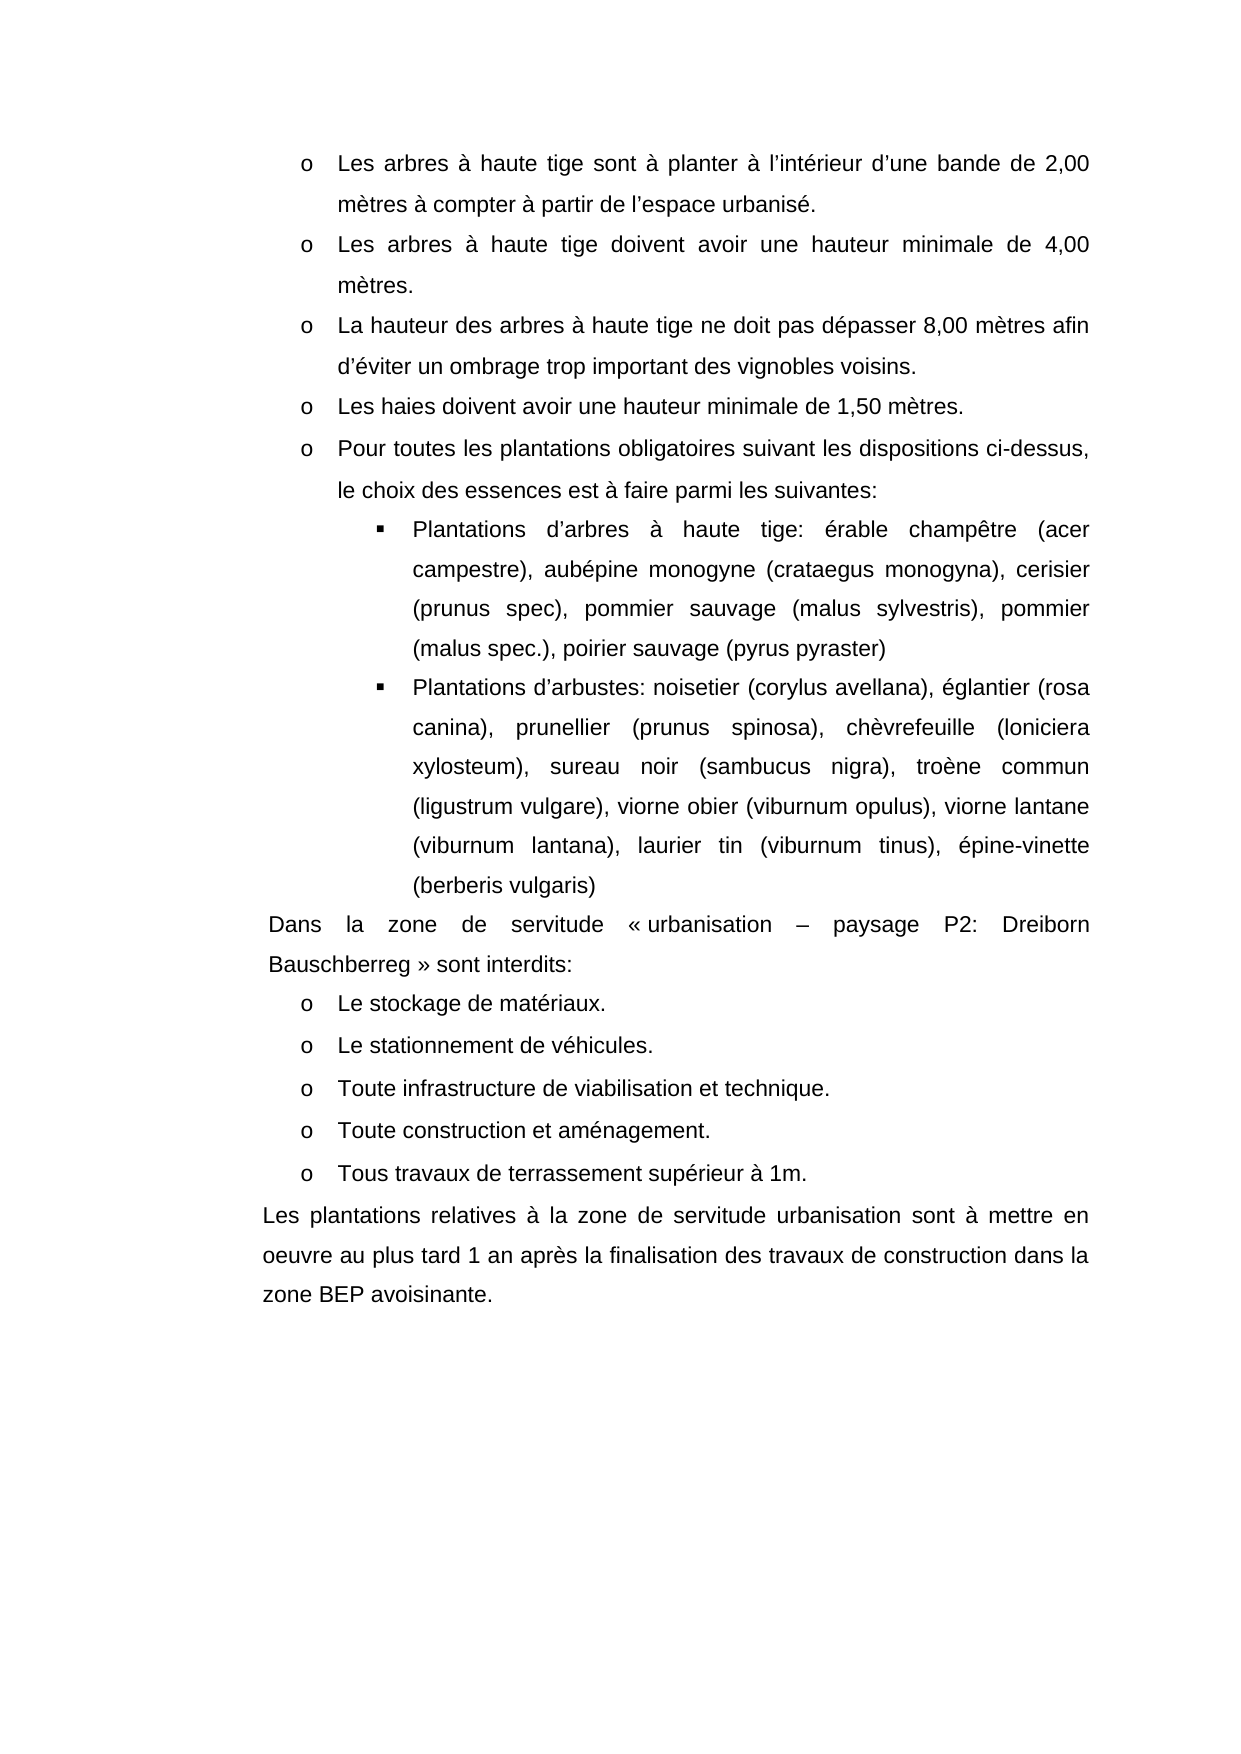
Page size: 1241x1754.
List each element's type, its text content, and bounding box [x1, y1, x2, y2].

list Pour toutes les plantations obligatoires suivant les dispositions ci-dessus, le choix des essences est à faire parmi les suivantes: [300, 435, 1090, 503]
list Le stockage de matériaux. [300, 990, 1090, 1018]
list Plantations d’arbres à haute tige: érable champêtre (acer campestre), aubépine monogyne (crataegus monogyna), cerisier (prunus spec), pommier sauvage (malus sylvestris), pommier (malus spec.), poirier sauvage (pyrus pyraster) [375, 516, 1090, 661]
list Les arbres à haute tige doivent avoir une hauteur minimale de 4,00 mètres. [300, 231, 1090, 299]
list Le stationnement de véhicules. [300, 1032, 1090, 1061]
list Tous travaux de terrassement supérieur à 1m. [300, 1160, 1090, 1188]
list La hauteur des arbres à haute tige ne doit pas dépasser 8,00 mètres afin d’éviter un ombrage trop important des vignobles voisins. [300, 312, 1090, 380]
list Plantations d’arbustes: noisetier (corylus avellana), églantier (rosa canina), prunellier (prunus spinosa), chèvrefeuille (loniciera xylosteum), sureau noir (sambucus nigra), troène commun (ligustrum vulgare), viorne obier (viburnum opulus), viorne lantane (viburnum lantana), laurier tin (viburnum tinus), épine-vinette (berberis vulgaris) [375, 674, 1090, 898]
text Dans la zone de servitude « urbanisation – paysage P2: Dreiborn Bauschberreg » sont interdits: [268, 911, 1090, 977]
list Toute construction et aménagement. [300, 1117, 1090, 1146]
list Les haies doivent avoir une hauteur minimale de 1,50 mètres. [300, 393, 1090, 421]
list Les arbres à haute tige sont à planter à l’intérieur d’une bande de 2,00 mètres à compter à partir de l’espace urbanisé. [300, 150, 1090, 218]
list Toute infrastructure de viabilisation et technique. [300, 1075, 1090, 1103]
text Les plantations relatives à la zone de servitude urbanisation sont à mettre en oeuvre au plus tard 1 an après la finalisation des travaux de construction dans la zone BEP avoisinante. [262, 1202, 1090, 1308]
